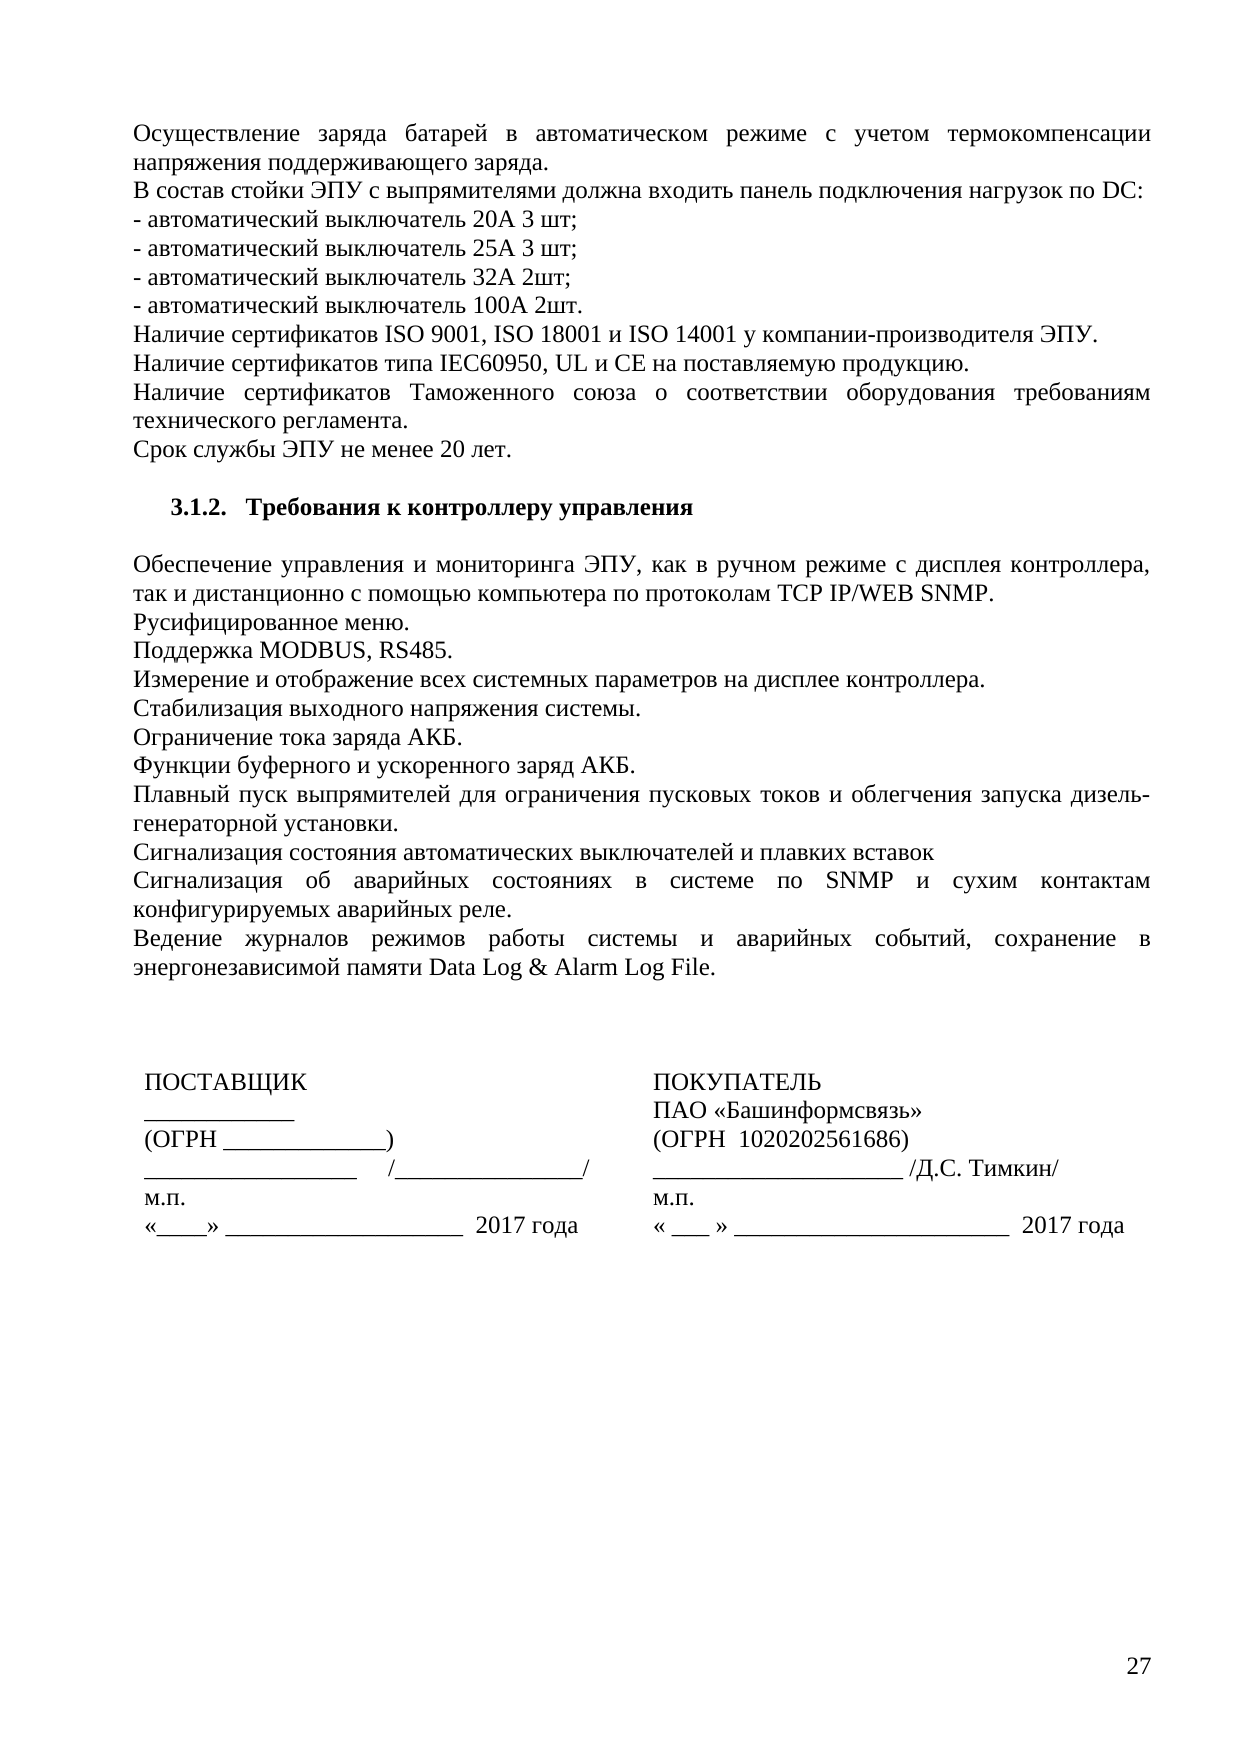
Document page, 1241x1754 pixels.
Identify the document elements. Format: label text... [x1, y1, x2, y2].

text Функции буферного и ускоренного заряд АКБ. [133, 751, 1152, 779]
table_cell (ОГРН 1020202561686) [642, 1124, 1151, 1153]
text - автоматический выключатель 32А 2шт; [133, 262, 1152, 291]
text Сигнализация об аварийных состояниях в системе по SNMP и сухим контактам конфигурируемых аварийных реле. [133, 866, 1152, 923]
table_cell _________________ /_______________/ [133, 1153, 642, 1182]
table_cell ПАО «Башинформсвязь» [642, 1096, 1151, 1124]
text Срок службы ЭПУ не менее 20 лет. [133, 434, 1152, 463]
table_cell « ___ » ______________________ 2017 года [642, 1211, 1151, 1239]
table_cell «____» ___________________ 2017 года [133, 1211, 642, 1239]
text Осуществление заряда батарей в автоматическом режиме с учетом термокомпенсации напряжения поддерживающего заряда. [133, 118, 1152, 176]
text Поддержка MODBUS, RS485. [133, 636, 1152, 664]
table_cell ____________________ /Д.С. Тимкин/ [642, 1153, 1151, 1182]
text - автоматический выключатель 100А 2шт. [133, 291, 1152, 319]
text В состав стойки ЭПУ с выпрямителями должна входить панель подключения нагрузок по DC: [133, 176, 1152, 204]
text - автоматический выключатель 20А 3 шт; [133, 204, 1152, 233]
table_header ПОСТАВЩИК [133, 1067, 642, 1096]
table_cell м.п. [642, 1182, 1151, 1211]
text Наличие сертификатов типа IEC60950, UL и CE на поставляемую продукцию. [133, 348, 1152, 377]
text Обеспечение управления и мониторинга ЭПУ, как в ручном режиме с дисплея контроллера, так и дистанционно с помощью компьютера по протоколам TCP IP/WEB SNMP. [133, 549, 1152, 607]
table_cell м.п. [133, 1182, 642, 1211]
table_cell ____________ [133, 1096, 642, 1124]
text Сигнализация состояния автоматических выключателей и плавких вставок [133, 837, 1152, 866]
text - автоматический выключатель 25А 3 шт; [133, 233, 1152, 262]
table_header ПОКУПАТЕЛЬ [642, 1067, 1151, 1096]
text Ограничение тока заряда АКБ. [133, 722, 1152, 751]
text Измерение и отображение всех системных параметров на дисплее контроллера. [133, 664, 1152, 693]
list Требования к контроллеру управления [170, 492, 1152, 521]
text Наличие сертификатов Таможенного союза о соответствии оборудования требованиям технического регламента. [133, 377, 1152, 434]
table_cell (ОГРН _____________) [133, 1124, 642, 1153]
text Стабилизация выходного напряжения системы. [133, 693, 1152, 722]
text Русифицированное меню. [133, 607, 1152, 636]
text Наличие сертификатов ISO 9001, ISO 18001 и ISO 14001 у компании-производителя ЭПУ. [133, 319, 1152, 348]
text Ведение журналов режимов работы системы и аварийных событий, сохранение в энергонезависимой памяти Data Log & Alarm Log File. [133, 923, 1152, 981]
text Плавный пуск выпрямителей для ограничения пусковых токов и облегчения запуска дизель-генераторной установки. [133, 779, 1152, 837]
